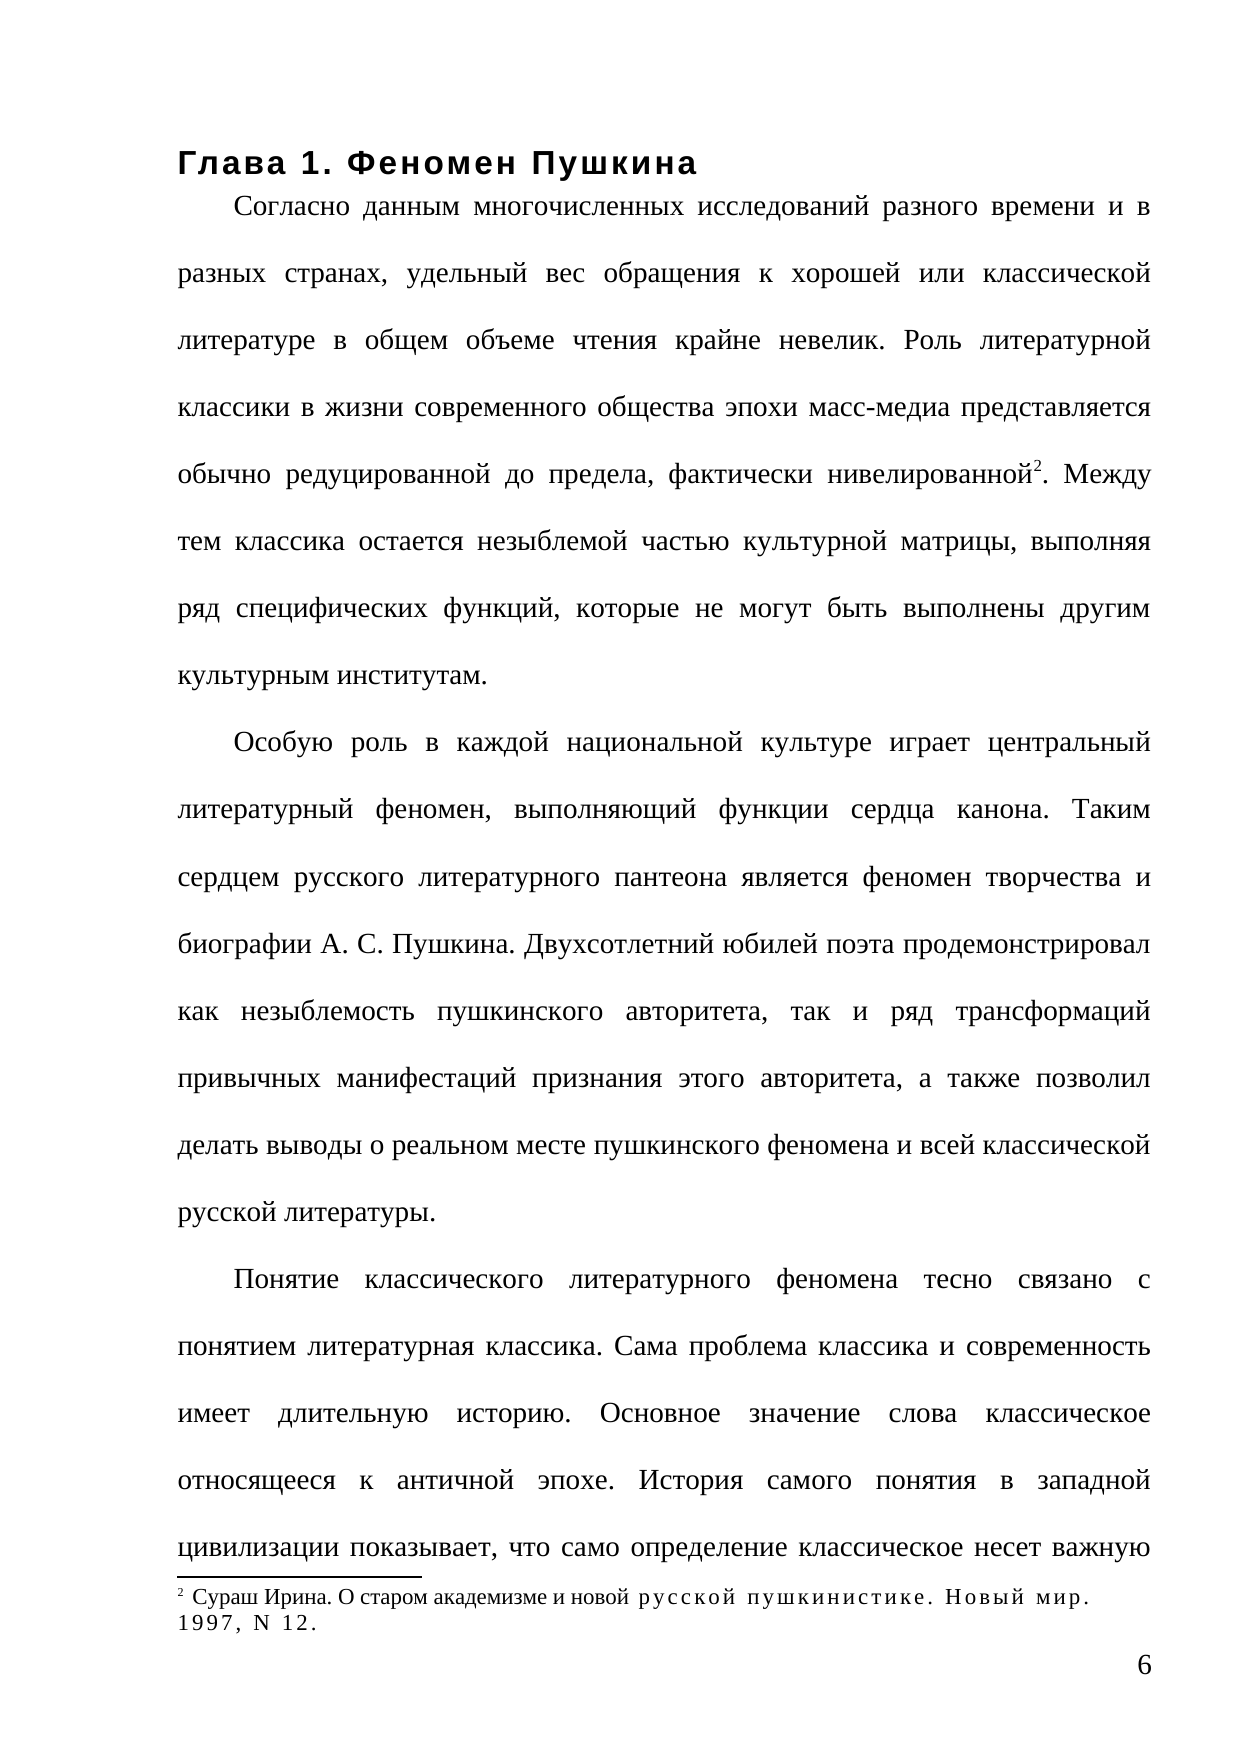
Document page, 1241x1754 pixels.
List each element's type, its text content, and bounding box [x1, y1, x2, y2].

text Особую роль в каждой национальной культуре играет центральный литературный феномен, выполняющий функции сердца канона. Таким сердцем русского литературного пантеона является феномен творчества и биографии А. С. Пушкина. Двухсотлетний юбилей поэта продемонстрировал как незыблемость пушкинского авторитета, так и ряд трансформаций привычных манифестаций признания этого авторитета, а также позволил делать выводы о реальном месте пушкинского феномена и всей классической русской литературы. [177, 724, 1152, 1228]
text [177, 1261, 1152, 1563]
subtitle Глава 1. Феномен Пушкина [177, 143, 1152, 182]
text Согласно данным многочисленных исследований разного времени и в разных странах, удельный вес обращения к хорошей или классической литературе в общем объеме чтения крайне невелик. Роль литературной классики в жизни современного общества эпохи масс-медиа представляется обычно редуцированной до предела, фактически нивелированной. Между тем классика остается незыблемой частью культурной матрицы, выполняя ряд специфических функций, которые не могут быть выполнены другим культурным институтам. [177, 188, 1152, 691]
